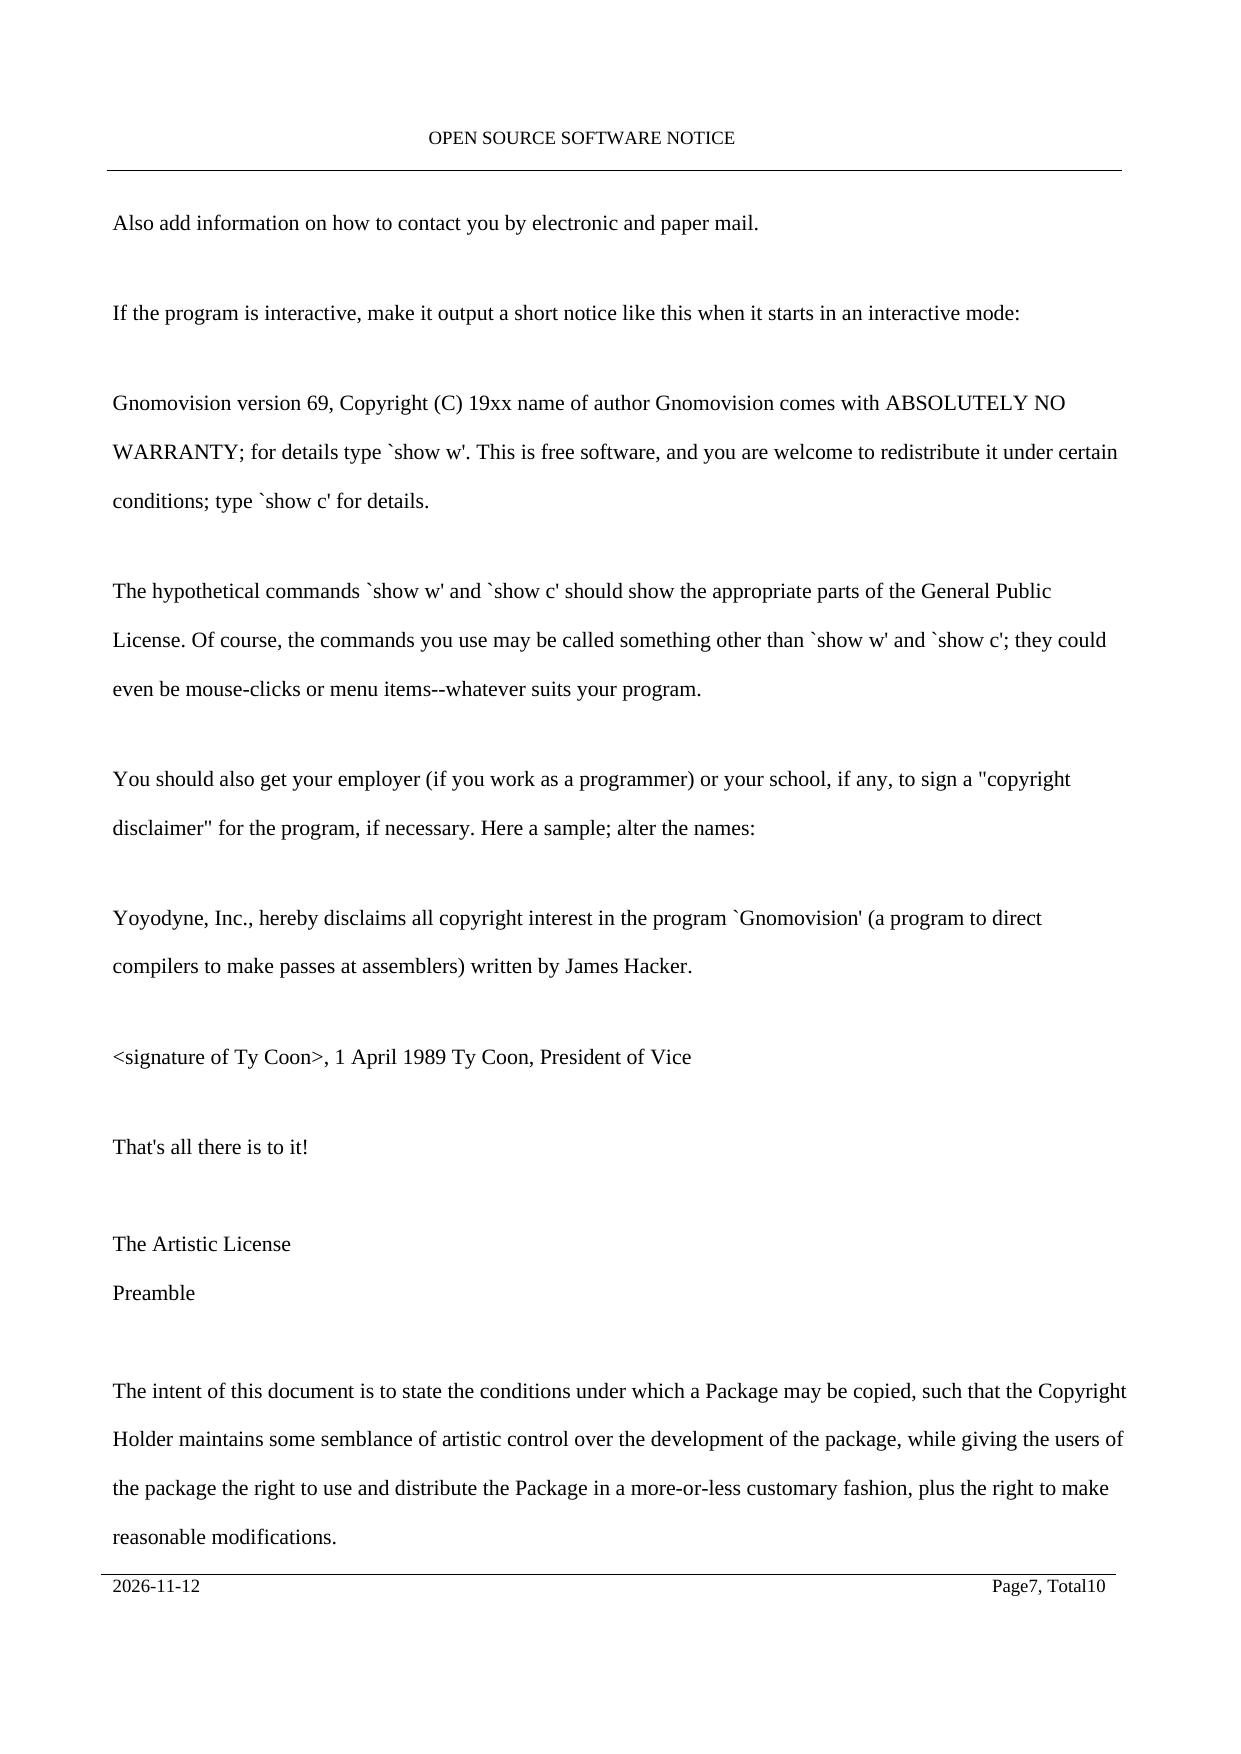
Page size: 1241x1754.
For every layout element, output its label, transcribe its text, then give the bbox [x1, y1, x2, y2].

text Also add information on how to contact you by electronic and paper mail. [112, 206, 1128, 239]
text The hypothetical commands `show w' and `show c' should show the appropriate parts of the General Public License. Of course, the commands you use may be called something other than `show w' and `show c'; they could even be mouse-clicks or menu items--whatever suits your program. [112, 574, 1128, 704]
text Yoyodyne, Inc., hereby disclaims all copyright interest in the program `Gnomovision' (a program to direct compilers to make passes at assemblers) written by James Hacker. [112, 901, 1128, 982]
text Gnomovision version 69, Copyright (C) 19xx name of author Gnomovision comes with ABSOLUTELY NO WARRANTY; for details type `show w'. This is free software, and you are welcome to redistribute it under certain conditions; type `show c' for details. [112, 387, 1128, 517]
text <signature of Ty Coon>, 1 April 1989 Ty Coon, President of Vice [112, 1040, 1128, 1073]
text You should also get your employer (if you work as a programmer) or your school, if any, to sign a "copyright disclaimer" for the program, if necessary. Here a sample; alter the names: [112, 762, 1128, 843]
text If the program is interactive, make it output a short notice like this when it starts in an interactive mode: [112, 297, 1128, 329]
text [112, 1130, 1128, 1553]
